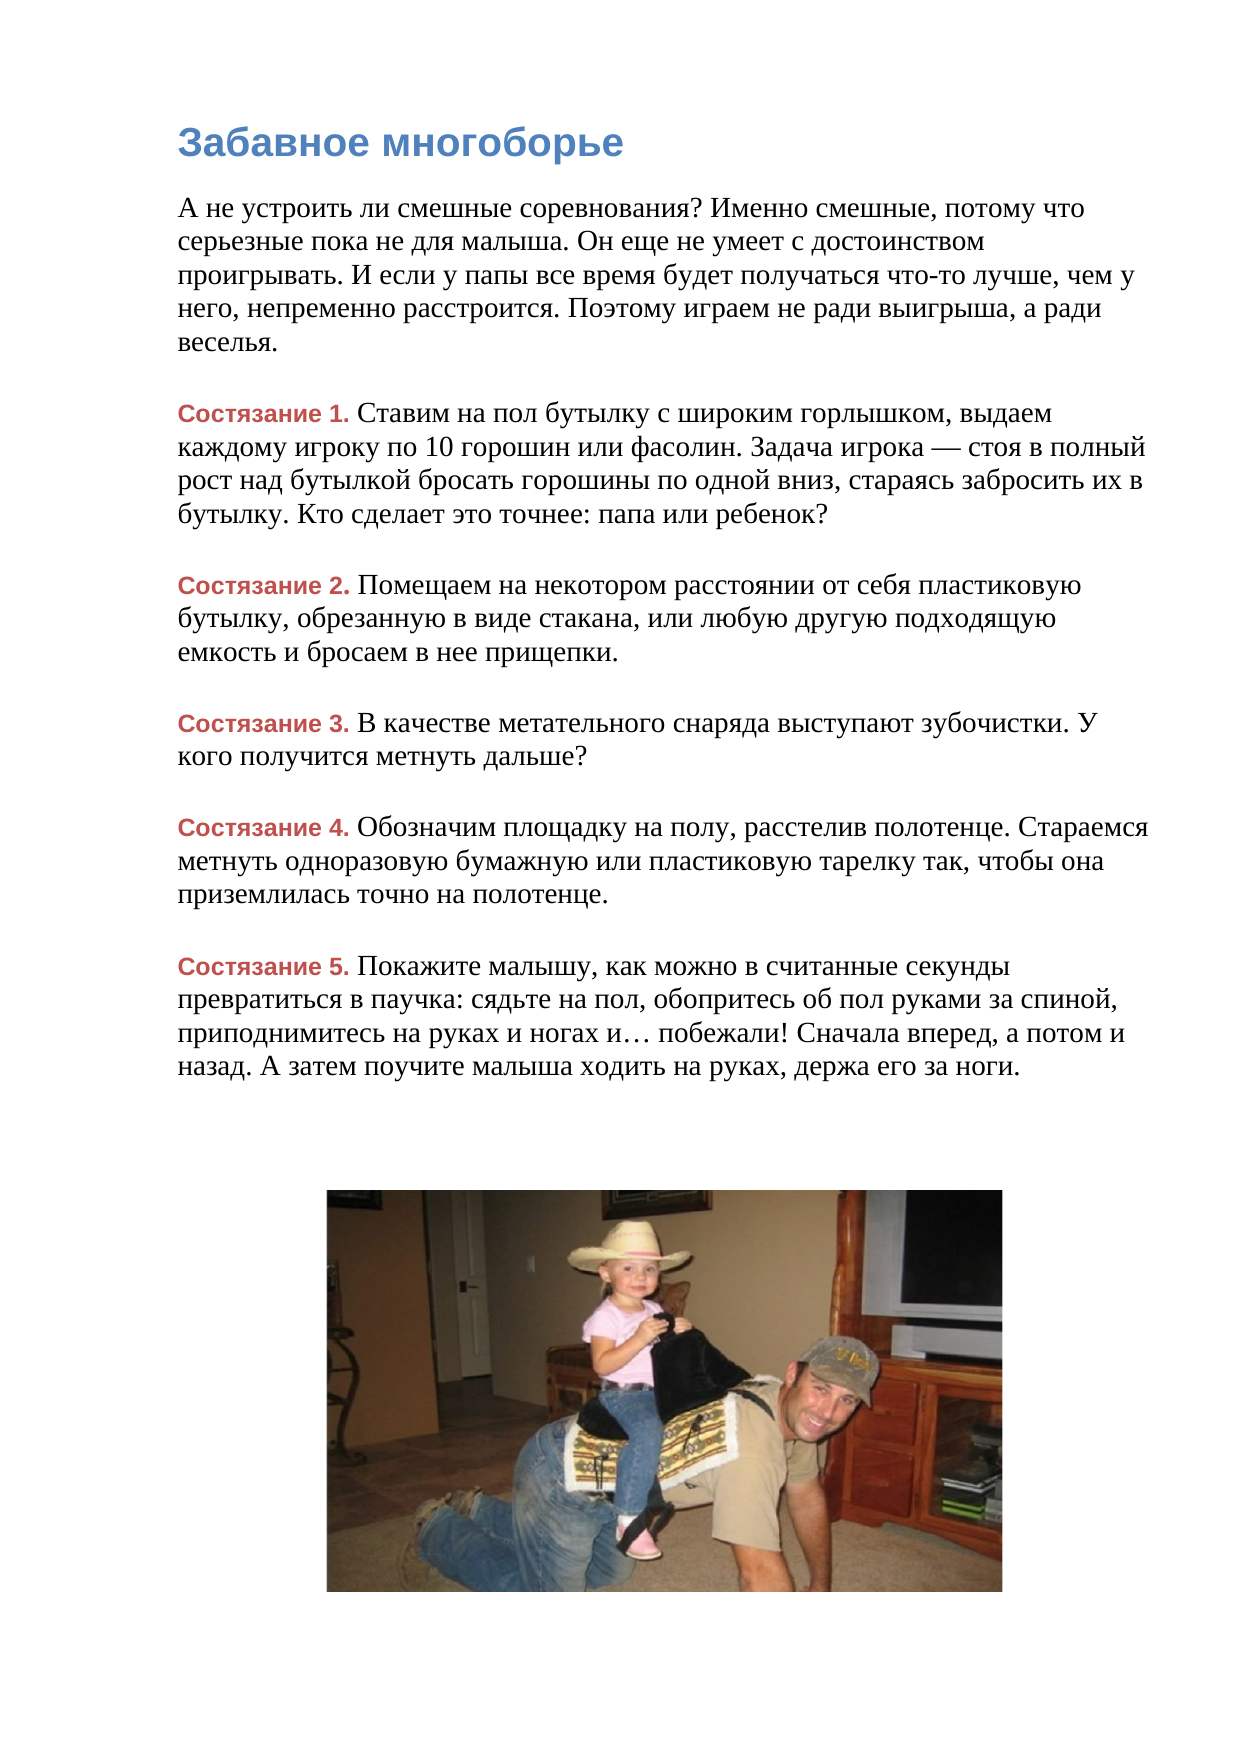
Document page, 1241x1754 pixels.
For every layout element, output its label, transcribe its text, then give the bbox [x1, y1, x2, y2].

text А не устроить ли смешные соревнования? Именно смешные, потому что серьезные пока не для малыша. Он еще не умеет с достоинством проигрывать. И если у папы все время будет получаться что-то лучше, чем у него, непременно расстроится. Поэтому играем не ради выигрыша, а ради веселья. [177, 190, 1152, 358]
text Состязание 4. Обозначим площадку на полу, расстелив полотенце. Стараемся метнуть одноразовую бумажную или пластиковую тарелку так, чтобы она приземлилась точно на полотенце. [177, 809, 1152, 910]
text Забавное многоборье [177, 118, 1152, 165]
picture [326, 1190, 1003, 1592]
text Состязание 3. В качестве метательного снаряда выступают зубочистки. У кого получится метнуть дальше? [177, 705, 1152, 772]
text Состязание 2. Помещаем на некотором расстоянии от себя пластиковую бутылку, обрезанную в виде стакана, или любую другую подходящую емкость и бросаем в нее прищепки. [177, 567, 1152, 667]
text Состязание 1. Ставим на пол бутылку с широким горлышком, выдаем каждому игроку по 10 горошин или фасолин. Задача игрока — стоя в полный рост над бутылкой бросать горошины по одной вниз, стараясь забросить их в бутылку. Кто сделает это точнее: папа или ребенок? [177, 395, 1152, 529]
text Состязание 5. Покажите малышу, как можно в считанные секунды превратиться в паучка: сядьте на пол, обопритесь об пол руками за спиной, приподнимитесь на руках и ногах и… побежали! Сначала вперед, а потом и назад. А затем поучите малыша ходить на руках, держа его за ноги. [177, 948, 1152, 1082]
